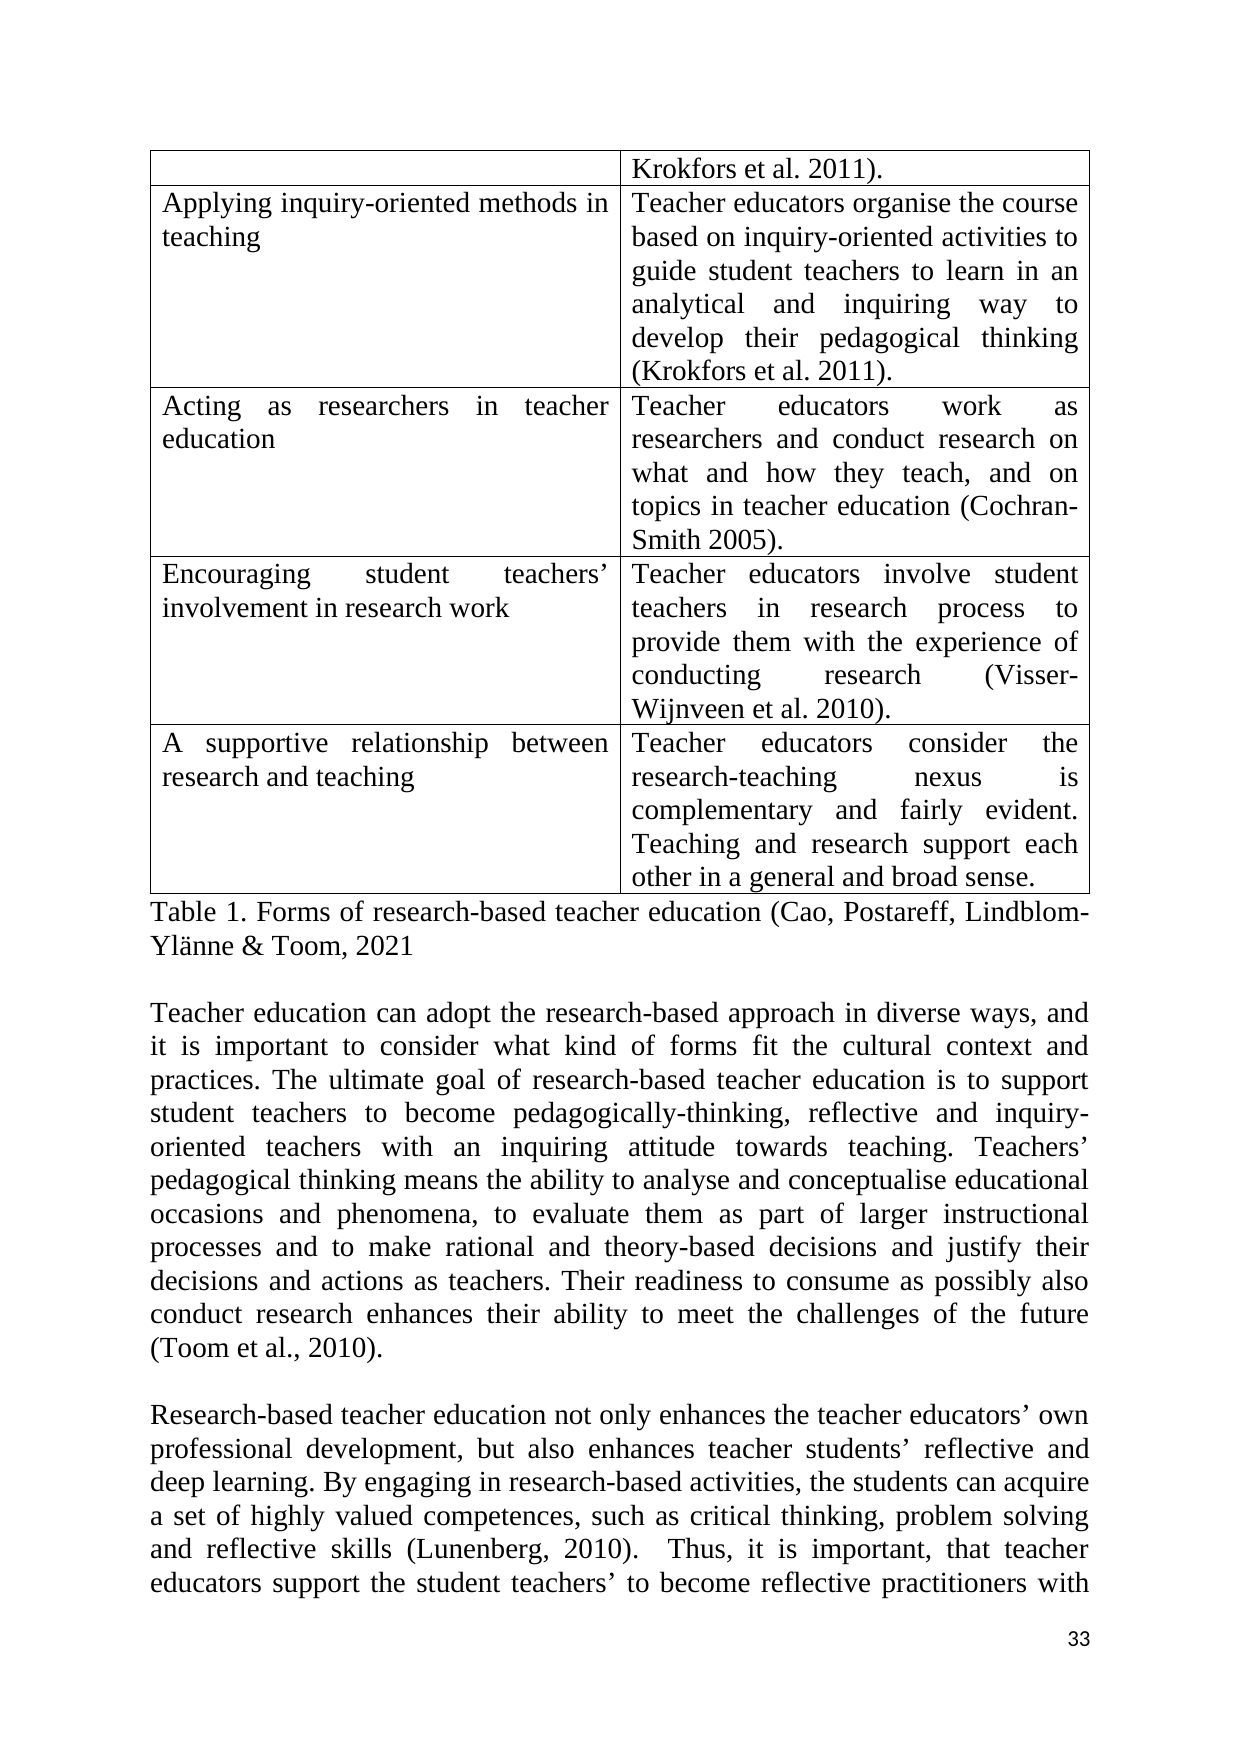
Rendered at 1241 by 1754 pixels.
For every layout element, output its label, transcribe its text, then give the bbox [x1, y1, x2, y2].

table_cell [621, 151, 1089, 184]
table_cell Teacher educators work as researchers and conduct research on what and how they teach, and on topics in teacher education (Cochran-Smith 2005). [621, 388, 1089, 556]
table_cell Acting as researchers in teacher education [151, 388, 620, 556]
table_cell Applying inquiry-oriented methods in teaching [151, 186, 620, 387]
table_cell Teacher educators involve student teachers in research process to provide them with the experience of conducting research (Visser-Wijnveen et al. 2010). [621, 557, 1089, 724]
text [150, 1397, 1090, 1598]
text Table 1. Forms of research-based teacher education (Cao, Postareff, Lindblom-Ylänne & Toom, 2021 [150, 894, 1090, 961]
table_cell Teacher educators consider the research-teaching nexus is complementary and fairly evident. Teaching and research support each other in a general and broad sense. [621, 725, 1089, 893]
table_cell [151, 151, 620, 184]
text Teacher education can adopt the research-based approach in diverse ways, and it is important to consider what kind of forms fit the cultural context and practices. The ultimate goal of research-based teacher education is to support student teachers to become pedagogically-thinking, reflective and inquiry-oriented teachers with an inquiring attitude towards teaching. Teachers’ pedagogical thinking means the ability to analyse and conceptualise educational occasions and phenomena, to evaluate them as part of larger instructional processes and to make rational and theory-based decisions and justify their decisions and actions as teachers. Their readiness to consume as possibly also conduct research enhances their ability to meet the challenges of the future (Toom et al., 2010). [150, 995, 1090, 1364]
table_cell Teacher educators organise the course based on inquiry-oriented activities to guide student teachers to learn in an analytical and inquiring way to develop their pedagogical thinking (Krokfors et al. 2011). [621, 186, 1089, 387]
table_cell A supportive relationship between research and teaching [151, 725, 620, 893]
table_cell Encouraging student teachers’ involvement in research work [151, 557, 620, 724]
